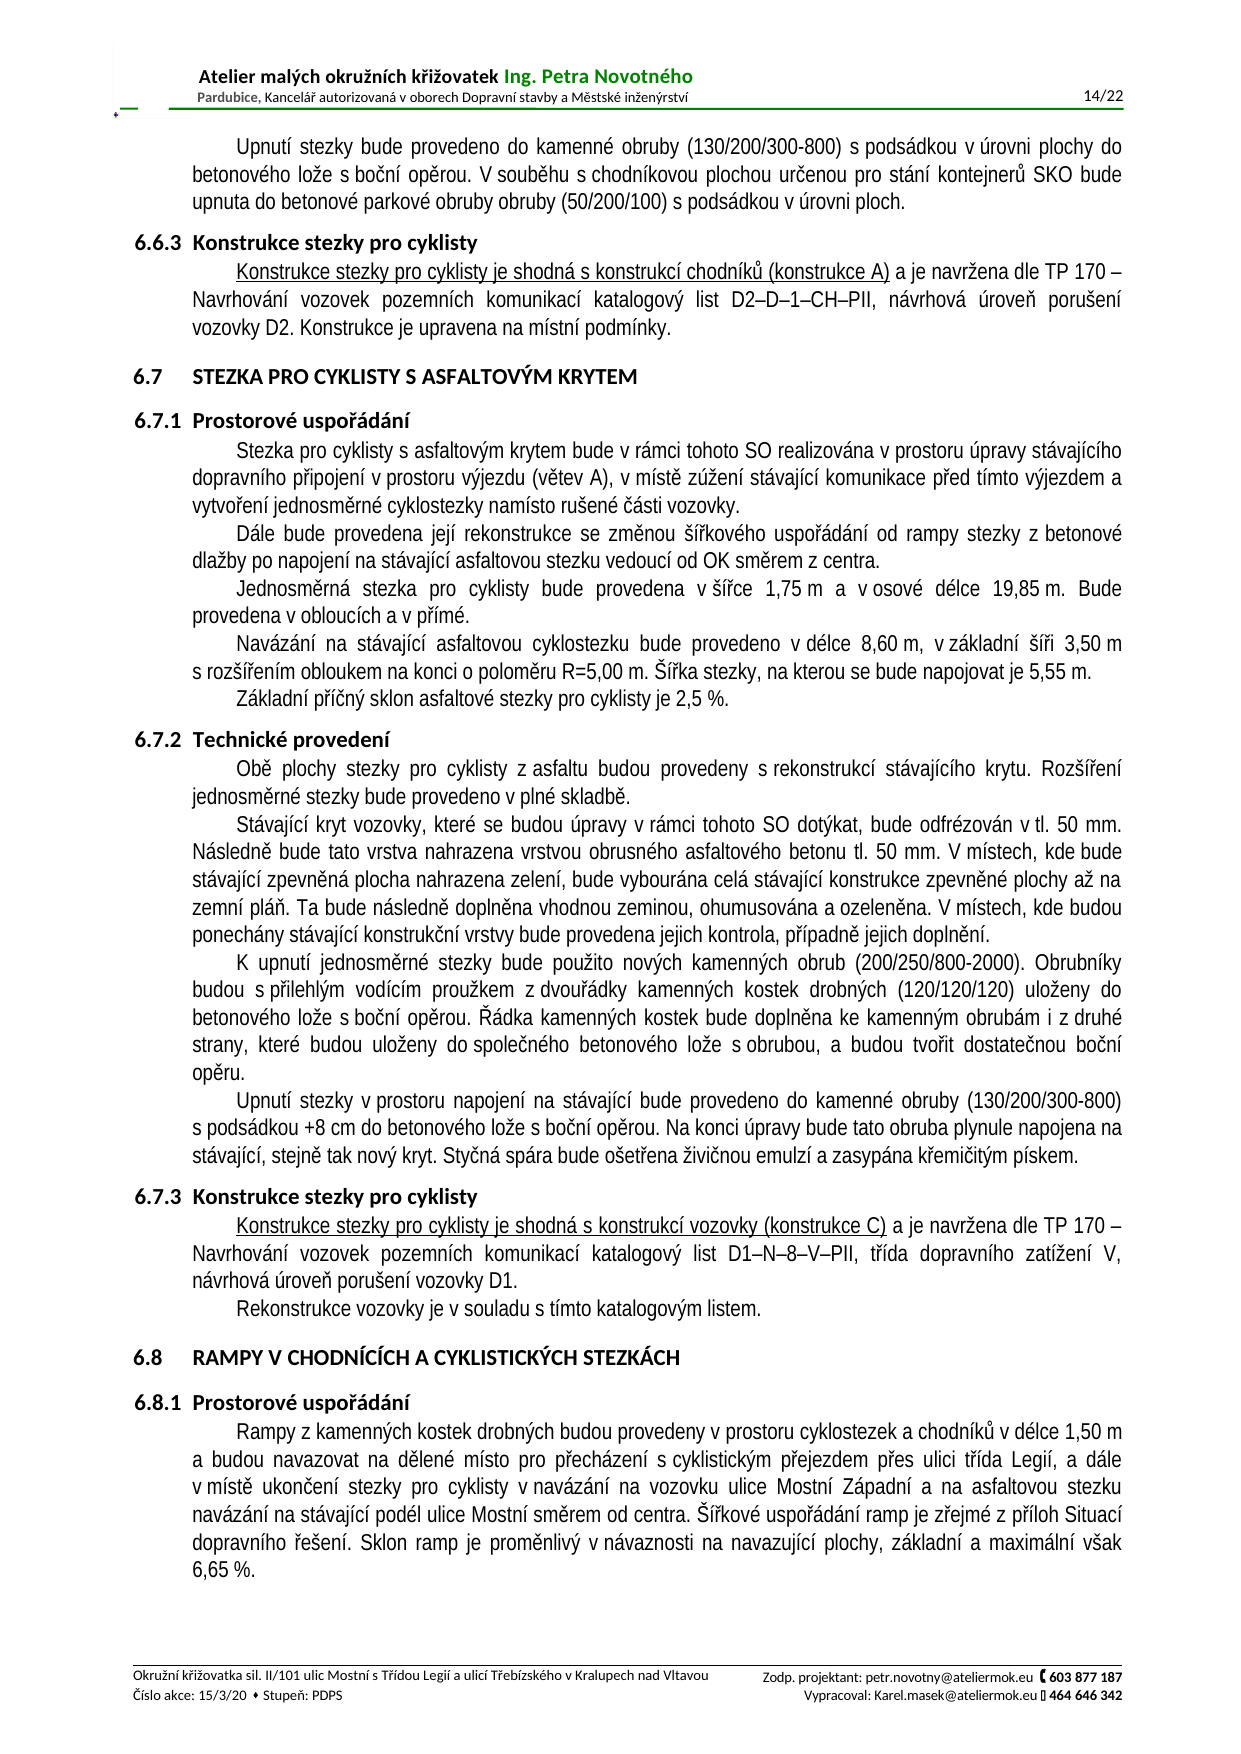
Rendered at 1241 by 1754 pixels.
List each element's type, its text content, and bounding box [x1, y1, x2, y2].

text K upnutí jednosměrné stezky bude použito nových kamenných obrub (200/250/800-2000). Obrubníky budou s přilehlým vodícím proužkem z dvouřádky kamenných kostek drobných (120/120/120) uloženy do betonového lože s boční opěrou. Řádka kamenných kostek bude doplněna ke kamenným obrubám i z druhé strany, které budou uloženy do společného betonového lože s obrubou, a budou tvořit dostatečnou boční opěru. [192, 949, 1122, 1085]
text Upnutí stezky bude provedeno do kamenné obruby (130/200/300-800) s podsádkou v úrovni plochy do betonového lože s boční opěrou. V souběhu s chodníkovou plochou určenou pro stání kontejnerů SKO bude upnuta do betonové parkové obruby obruby (50/200/100) s podsádkou v úrovni ploch. [192, 133, 1122, 214]
text Navázání na stávající asfaltovou cyklostezku bude provedeno v délce 8,60 m, v základní šíři 3,50 m s rozšířením obloukem na konci o poloměru R=5,00 m. Šířka stezky, na kterou se bude napojovat je 5,55 m. [192, 630, 1122, 684]
subtitle Prostorové uspořádání [134, 1388, 1122, 1416]
text Obě plochy stezky pro cyklisty z asfaltu budou provedeny s rekonstrukcí stávajícího krytu. Rozšíření jednosměrné stezky bude provedeno v plné skladbě. [192, 755, 1122, 809]
text Základní příčný sklon asfaltové stezky pro cyklisty je 2,5 %. [192, 685, 1122, 712]
subtitle Konstrukce stezky pro cyklisty [134, 1182, 1122, 1210]
subtitle Konstrukce stezky pro cyklisty [134, 228, 1122, 256]
text Konstrukce stezky pro cyklisty je shodná s konstrukcí chodníků (konstrukce A) a je navržena dle TP 170 – Navrhování vozovek pozemních komunikací katalogový list D2–D–1–CH–PII, návrhová úroveň porušení vozovky D2. Konstrukce je upravena na místní podmínky. [192, 258, 1122, 340]
text Jednosměrná stezka pro cyklisty bude provedena v šířce 1,75 m a v osové délce 19,85 m. Bude provedena v obloucích a v přímé. [192, 575, 1122, 629]
text Stezka pro cyklisty s asfaltovým krytem bude v rámci tohoto SO realizována v prostoru úpravy stávajícího dopravního připojení v prostoru výjezdu (větev A), v místě zúžení stávající komunikace před tímto výjezdem a vytvoření jednosměrné cyklostezky namísto rušené části vozovky. [192, 437, 1122, 518]
subtitle Technické provedení [134, 725, 1122, 753]
text Konstrukce stezky pro cyklisty je shodná s konstrukcí vozovky (konstrukce C) a je navržena dle TP 170 – Navrhování vozovek pozemních komunikací katalogový list D1–N–8–V–PII, třída dopravního zatížení V, návrhová úroveň porušení vozovky D1. [192, 1212, 1122, 1294]
text Dále bude provedena její rekonstrukce se změnou šířkového uspořádání od rampy stezky z betonové dlažby po napojení na stávající asfaltovou stezku vedoucí od OK směrem z centra. [192, 519, 1122, 573]
text Upnutí stezky v prostoru napojení na stávající bude provedeno do kamenné obruby (130/200/300-800) s podsádkou +8 cm do betonového lože s boční opěrou. Na konci úpravy bude tato obruba plynule napojena na stávající, stejně tak nový kryt. Styčná spára bude ošetřena živičnou emulzí a zasypána křemičitým pískem. [192, 1087, 1122, 1168]
subtitle Prostorové uspořádání [134, 407, 1122, 435]
text Rekonstrukce vozovky je v souladu s tímto katalogovým listem. [192, 1295, 1122, 1321]
subtitle Rampy v chodnících a cyklistických stezkách [133, 1343, 1122, 1371]
text Stávající kryt vozovky, které se budou úpravy v rámci tohoto SO dotýkat, bude odfrézován v tl. 50 mm. Následně bude tato vrstva nahrazena vrstvou obrusného asfaltového betonu tl. 50 mm. V místech, kde bude stávající zpevněná plocha nahrazena zelení, bude vybourána celá stávající konstrukce zpevněné plochy až na zemní pláň. Ta bude následně doplněna vhodnou zeminou, ohumusována a ozeleněna. V místech, kde budou ponechány stávající konstrukční vrstvy bude provedena jejich kontrola, případně jejich doplnění. [192, 811, 1122, 947]
text Rampy z kamenných kostek drobných budou provedeny v prostoru cyklostezek a chodníků v délce 1,50 m a budou navazovat na dělené místo pro přecházení s cyklistickým přejezdem přes ulici třída Legií, a dále v místě ukončení stezky pro cyklisty v navázání na vozovku ulice Mostní Západní a na asfaltovou stezku navázání na stávající podél ulice Mostní směrem od centra. Šířkové uspořádání ramp je zřejmé z příloh Situací dopravního řešení. Sklon ramp je proměnlivý v návaznosti na navazující plochy, základní a maximální však 6,65 %. [192, 1418, 1122, 1582]
subtitle Stezka pro cyklisty s asfaltovým krytem [133, 362, 1122, 390]
